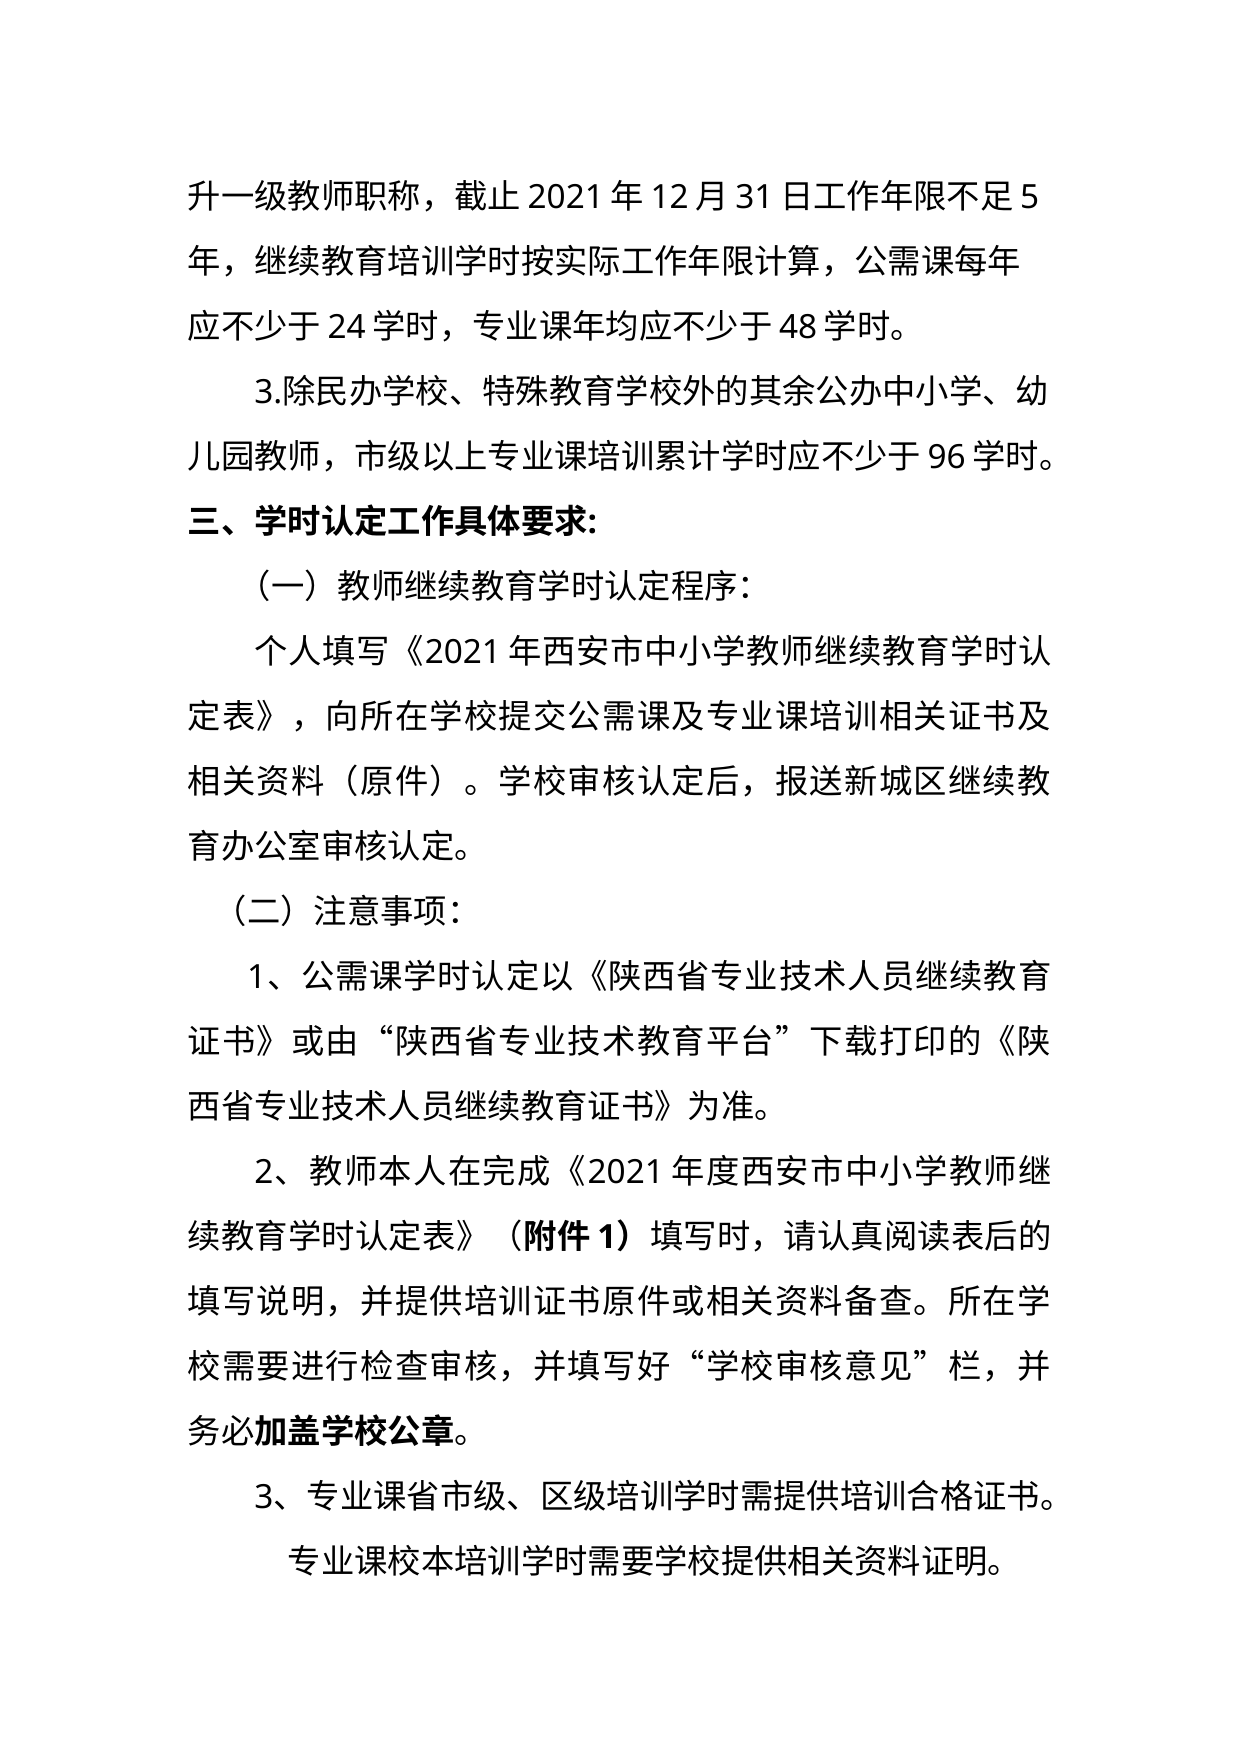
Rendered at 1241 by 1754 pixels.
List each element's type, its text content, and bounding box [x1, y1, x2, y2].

text 个人填写《2021年西安市中小学教师继续教育学时认定表》，向所在学校提交公需课及专业课培训相关证书及相关资料（原件）。学校审核认定后，报送新城区继续教育办公室审核认定。 [187, 617, 1053, 877]
text 1、公需课学时认定以《陕西省专业技术人员继续教育证书》或由“陕西省专业技术教育平台”下载打印的《陕西省专业技术人员继续教育证书》为准。 [187, 942, 1053, 1137]
text 三、学时认定工作具体要求: [187, 487, 1053, 552]
text 3.除民办学校、特殊教育学校外的其余公办中小学、幼儿园教师，市级以上专业课培训累计学时应不少于96学时。 [187, 357, 1053, 487]
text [187, 162, 1053, 357]
text （二）注意事项： [187, 877, 1053, 942]
text 2、教师本人在完成《2021年度西安市中小学教师继续教育学时认定表》（附件1）填写时，请认真阅读表后的填写说明，并提供培训证书原件或相关资料备查。所在学校需要进行检查审核，并填写好“学校审核意见”栏，并务必加盖学校公章。 [187, 1137, 1053, 1462]
text （一）教师继续教育学时认定程序： [187, 552, 1053, 617]
text 3、专业课省市级、区级培训学时需提供培训合格证书。 [187, 1462, 1053, 1527]
text 专业课校本培训学时需要学校提供相关资料证明。 [187, 1527, 1053, 1592]
